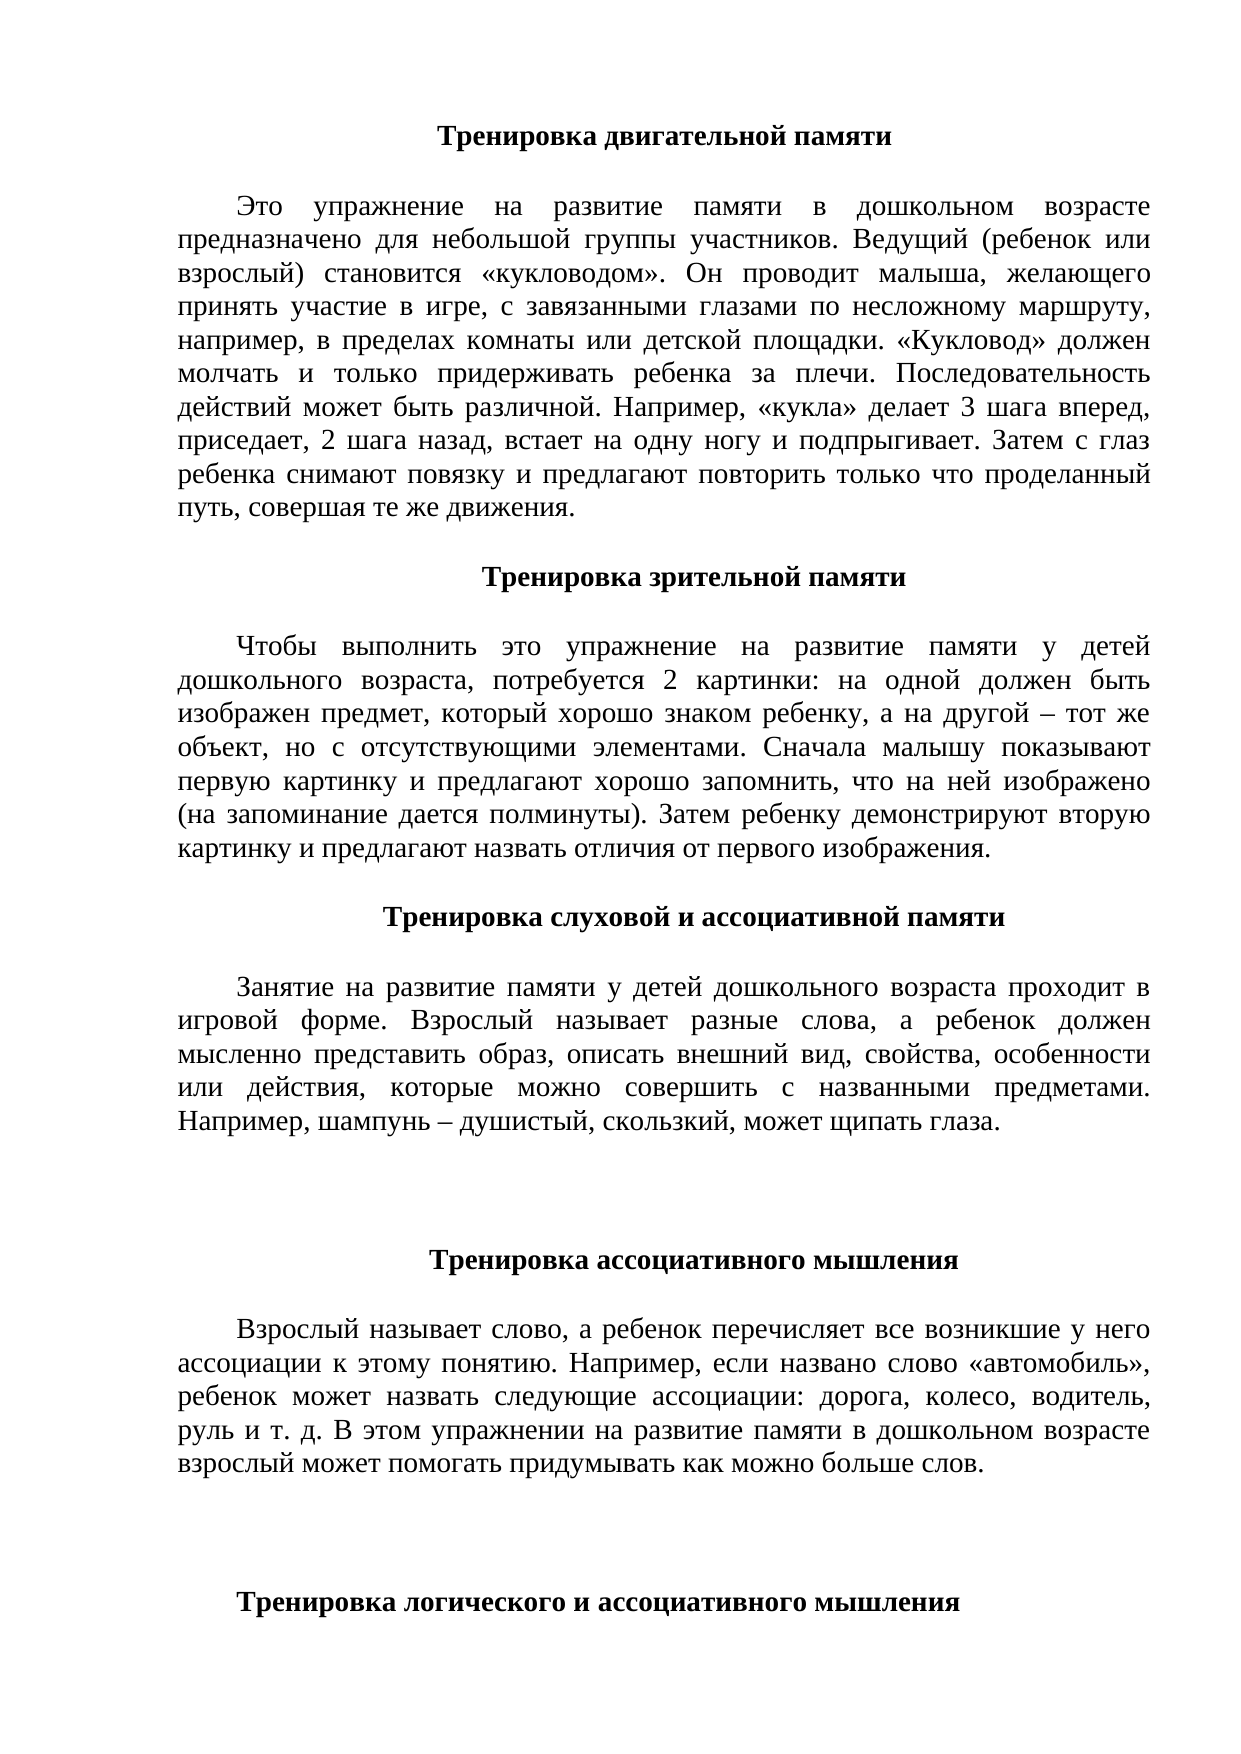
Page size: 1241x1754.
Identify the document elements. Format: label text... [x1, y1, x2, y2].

text Тренировка зрительной памяти [177, 559, 1152, 592]
text Тренировка слуховой и ассоциативной памяти [177, 899, 1152, 933]
text Занятие на развитие памяти у детей дошкольного возраста проходит в игровой форме. Взрослый называет разные слова, а ребенок должен мысленно представить образ, описать внешний вид, свойства, особенности или действия, которые можно совершить с названными предметами. Например, шампунь – душистый, скользкий, может щипать глаза. [177, 969, 1152, 1136]
text Это упражнение на развитие памяти в дошкольном возрасте предназначено для небольшой группы участников. Ведущий (ребенок или взрослый) становится «кукловодом». Он проводит малыша, желающего принять участие в игре, с завязанными глазами по несложному маршруту, например, в пределах комнаты или детской площадки. «Кукловод» должен молчать и только придерживать ребенка за плечи. Последовательность действий может быть различной. Например, «кукла» делает 3 шага вперед, приседает, 2 шага назад, встает на одну ногу и подпрыгивает. Затем с глаз ребенка снимают повязку и предлагают повторить только что проделанный путь, совершая те же движения. [177, 188, 1152, 523]
text Взрослый называет слово, а ребенок перечисляет все возникшие у него ассоциации к этому понятию. Например, если названо слово «автомобиль», ребенок может назвать следующие ассоциации: дорога, колесо, водитель, руль и т. д. В этом упражнении на развитие памяти в дошкольном возрасте взрослый может помогать придумывать как можно больше слов. [177, 1311, 1152, 1479]
text Тренировка двигательной памяти [177, 118, 1152, 152]
text Тренировка логического и ассоциативного мышления [177, 1584, 1152, 1618]
text Чтобы выполнить это упражнение на развитие памяти у детей дошкольного возраста, потребуется 2 картинки: на одной должен быть изображен предмет, который хорошо знаком ребенку, а на другой – тот же объект, но с отсутствующими элементами. Сначала малышу показывают первую картинку и предлагают хорошо запомнить, что на ней изображено (на запоминание дается полминуты). Затем ребенку демонстрируют вторую картинку и предлагают назвать отличия от первого изображения. [177, 628, 1152, 863]
text Тренировка ассоциативного мышления [177, 1242, 1152, 1275]
